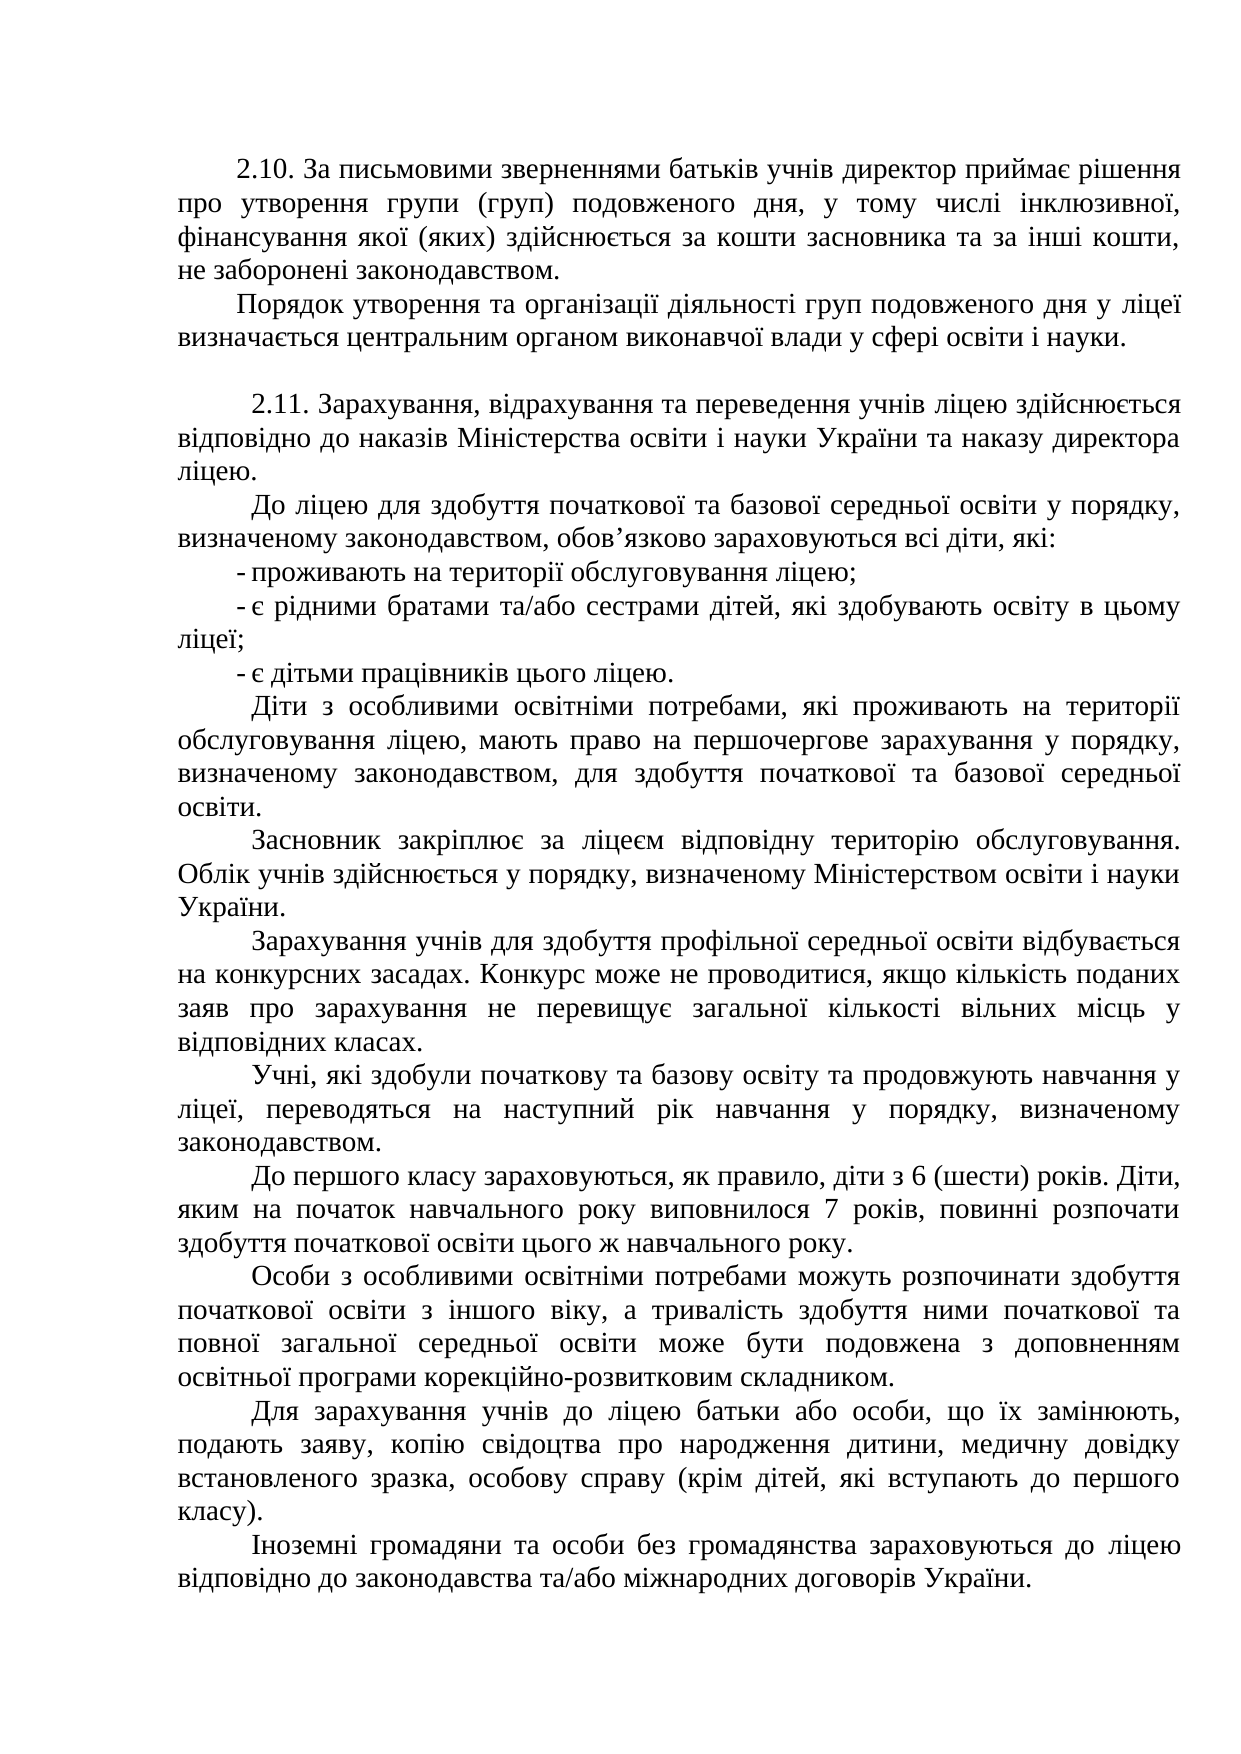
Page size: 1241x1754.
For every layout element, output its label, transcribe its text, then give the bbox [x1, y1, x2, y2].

text До ліцею для здобуття початкової та базової середньої освіти у порядку, визначеному законодавством, обов’язково зараховуються всі діти, які: [177, 487, 1181, 554]
list проживають на території обслуговування ліцею; [177, 554, 1181, 588]
text Для зарахування учнів до ліцею батьки або особи, що їх замінюють, подають заяву, копію свідоцтва про народження дитини, медичну довідку встановленого зразка, особову справу (крім дітей, які вступають до першого класу). [177, 1393, 1181, 1527]
text Учні, які здобули початкову та базову освіту та продовжують навчання у ліцеї, переводяться на наступний рік навчання у порядку, визначеному законодавством. [177, 1057, 1181, 1158]
list є рідними братами та/або сестрами дітей, які здобувають освіту в цьому ліцеї; [177, 588, 1181, 655]
text 2.10. За письмовими зверненнями батьків учнів директор приймає рішення про утворення групи (груп) подовженого дня, у тому числі інклюзивної, фінансування якої (яких) здійснюється за кошти засновника та за інші кошти, не заборонені законодавством. [177, 152, 1181, 286]
text Іноземні громадяни та особи без громадянства зараховуються до ліцею відповідно до законодавства та/або міжнародних договорів України. [177, 1527, 1181, 1594]
text До першого класу зараховуються, як правило, діти з 6 (шести) років. Діти, яким на початок навчального року виповнилося 7 років, повинні розпочати здобуття початкової освіти цього ж навчального року. [177, 1158, 1181, 1258]
text Засновник закріплює за ліцеєм відповідну територію обслуговування. Облік учнів здійснюється у порядку, визначеному Міністерством освіти і науки України. [177, 822, 1181, 923]
text 2.11. Зарахування, відрахування та переведення учнів ліцею здійснюється відповідно до наказів Міністерства освіти і науки України та наказу директора ліцею. [177, 386, 1181, 487]
text Зарахування учнів для здобуття профільної середньої освіти відбувається на конкурсних засадах. Конкурс може не проводитися, якщо кількість поданих заяв про зарахування не перевищує загальної кількості вільних місць у відповідних класах. [177, 923, 1181, 1057]
text Особи з особливими освітніми потребами можуть розпочинати здобуття початкової освіти з іншого віку, а тривалість здобуття ними початкової та повної загальної середньої освіти може бути подовжена з доповненням освітньої програми корекційно-розвитковим складником. [177, 1258, 1181, 1393]
list є дітьми працівників цього ліцею. [177, 655, 1181, 688]
text Порядок утворення та організації діяльності груп подовженого дня у ліцеї визначається центральним органом виконавчої влади у сфері освіти і науки. [177, 286, 1181, 353]
text Діти з особливими освітніми потребами, які проживають на території обслуговування ліцею, мають право на першочергове зарахування у порядку, визначеному законодавством, для здобуття початкової та базової середньої освіти. [177, 688, 1181, 822]
